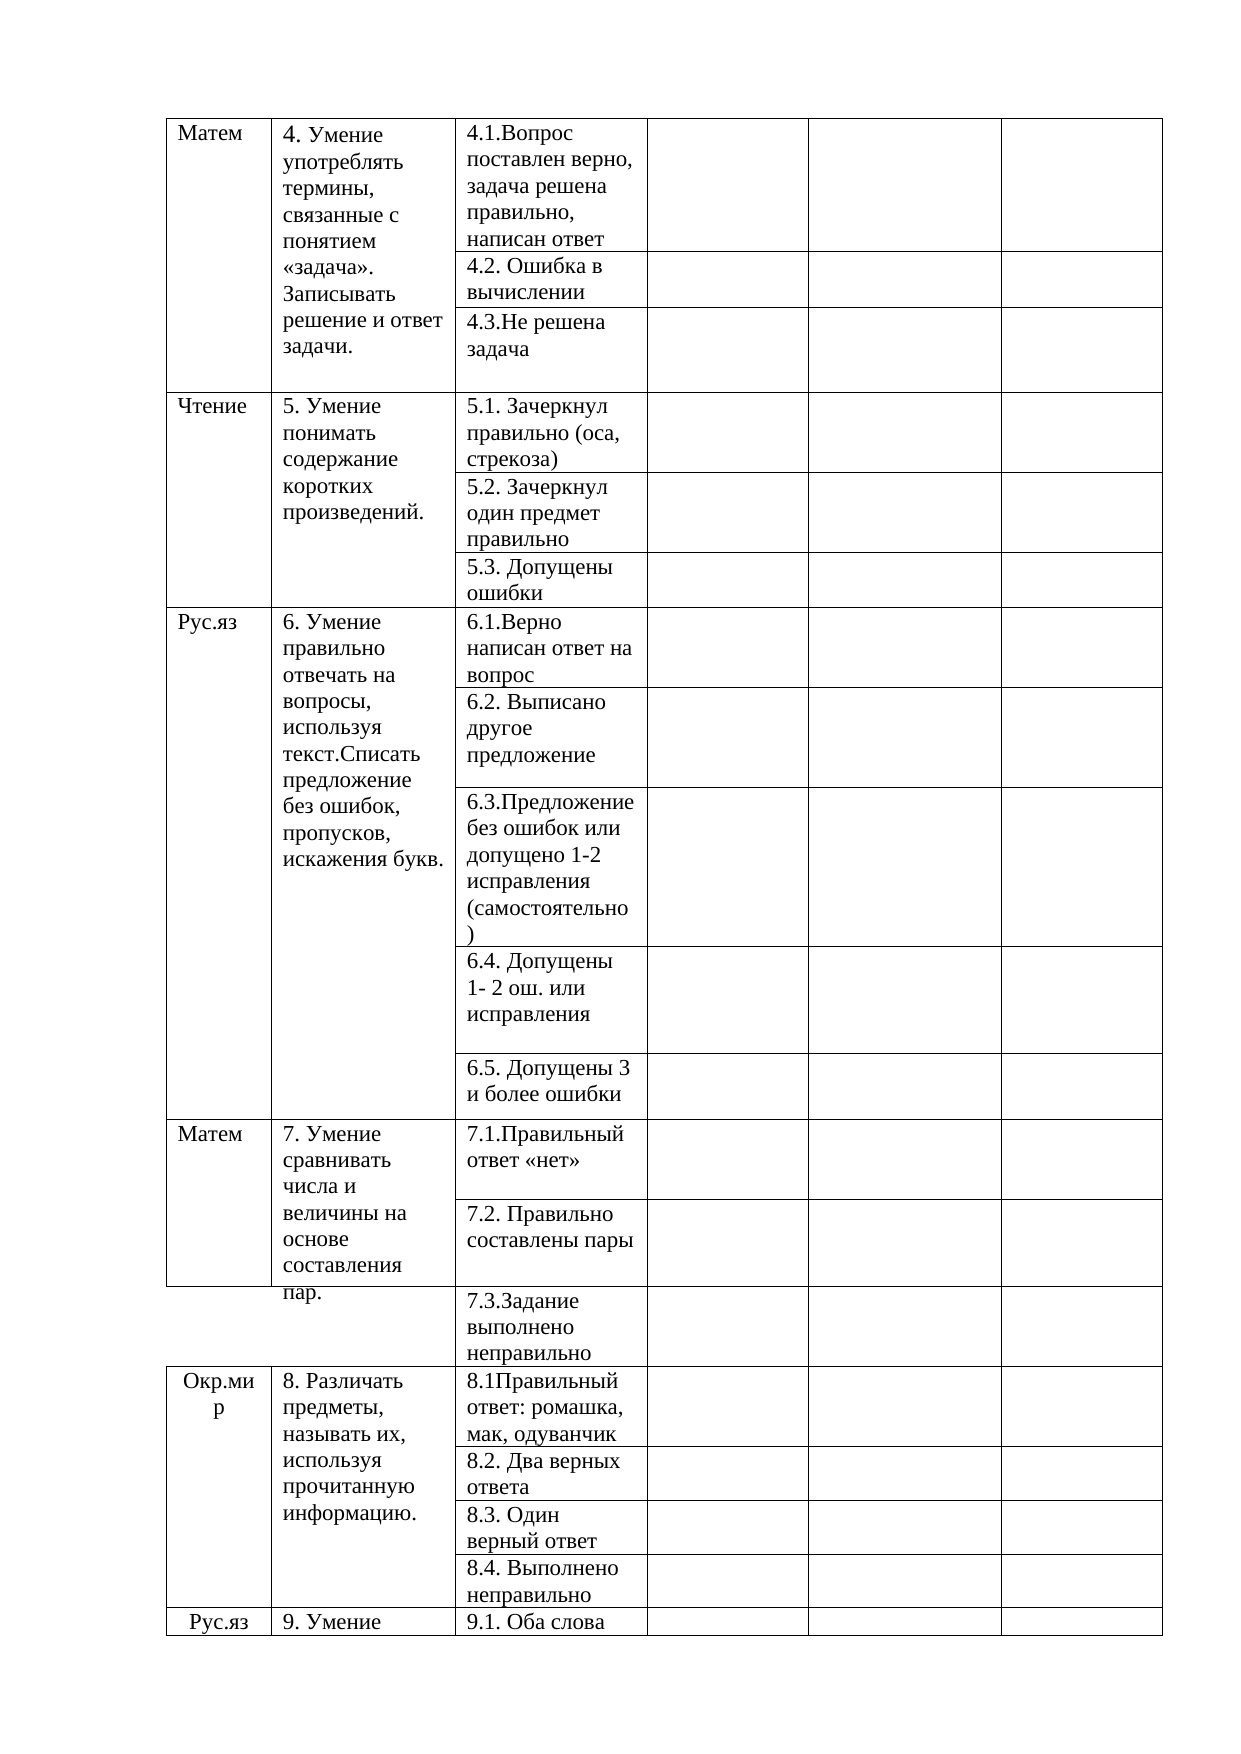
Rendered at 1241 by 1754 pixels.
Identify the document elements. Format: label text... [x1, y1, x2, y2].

table_cell [809, 1054, 1001, 1119]
table_cell Матем [167, 1120, 271, 1286]
table_cell 6.2. Выписано другое предложение [456, 688, 647, 787]
table_cell [1002, 1287, 1162, 1366]
table_cell [1002, 393, 1162, 472]
table_cell 5.2. Зачеркнул один предмет правильно [456, 473, 647, 552]
table_cell [1002, 788, 1162, 946]
table_cell [809, 947, 1001, 1053]
table_cell [648, 252, 808, 307]
table_cell [809, 119, 1001, 251]
table_cell [648, 1555, 808, 1607]
table_cell 7. Умение сравнивать числа и величины на основе составления пар. [272, 1120, 455, 1286]
table_cell [648, 1608, 808, 1635]
table_cell Окр.мир [167, 1367, 271, 1607]
table_cell Рус.яз [167, 1608, 271, 1635]
table_cell [1002, 688, 1162, 787]
table_cell [648, 1501, 808, 1553]
table_cell [809, 1120, 1001, 1199]
table_cell 4.2. Ошибка в вычислении [456, 252, 647, 307]
table_cell [809, 1367, 1001, 1446]
table_cell [1002, 1555, 1162, 1607]
table_cell [809, 1287, 1001, 1366]
table_cell [1002, 608, 1162, 687]
table_cell [809, 1608, 1001, 1635]
table_cell [809, 688, 1001, 787]
table_cell 7.2. Правильно составлены пары [456, 1200, 647, 1286]
table_cell [1002, 473, 1162, 552]
table_cell 6.5. Допущены 3 и более ошибки [456, 1054, 647, 1119]
table_cell [1002, 1447, 1162, 1500]
table_cell [1002, 947, 1162, 1053]
table_cell 5.3. Допущены ошибки [456, 553, 647, 607]
table_cell 6.1.Верно написан ответ на вопрос [456, 608, 647, 687]
table_cell [648, 947, 808, 1053]
table_cell [809, 1501, 1001, 1553]
table_cell [648, 473, 808, 552]
table_cell [809, 788, 1001, 946]
table_cell 5. Умение понимать содержание коротких произведений. [272, 393, 455, 607]
table_cell [1002, 1608, 1162, 1635]
table_cell 8. Различать предметы, называть их, используя прочитанную информацию. [272, 1367, 455, 1607]
table_cell [1002, 1501, 1162, 1553]
table_cell [648, 393, 808, 472]
table_cell [648, 608, 808, 687]
table_cell [809, 1447, 1001, 1500]
table_cell 6. Умение правильно отвечать на вопросы, используя текст.Списать предложение без ошибок, пропусков, искажения букв. [272, 608, 455, 1119]
table_cell [648, 1367, 808, 1446]
table_cell [648, 688, 808, 787]
table_cell [809, 308, 1001, 392]
table_cell [1002, 553, 1162, 607]
table_cell [1002, 1200, 1162, 1286]
table_cell [809, 252, 1001, 307]
table_cell 4.1.Вопрос поставлен верно, задача решена правильно, написан ответ [456, 119, 647, 251]
table_cell 8.2. Два верных ответа [456, 1447, 647, 1500]
table_cell [1002, 119, 1162, 251]
table_cell 8.4. Выполнено неправильно [456, 1555, 647, 1607]
table_cell [1002, 1120, 1162, 1199]
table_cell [456, 1608, 647, 1635]
table_cell [648, 1054, 808, 1119]
table_cell [648, 1287, 808, 1366]
table_cell Матем [167, 119, 271, 392]
table_cell [1002, 252, 1162, 307]
table_cell [648, 119, 808, 251]
table_cell [648, 553, 808, 607]
table_cell [648, 1120, 808, 1199]
table_cell 8.1Правильный ответ: ромашка, мак, одуванчик [456, 1367, 647, 1446]
table_cell [809, 608, 1001, 687]
table_cell [648, 308, 808, 392]
table_cell [1002, 308, 1162, 392]
table_cell [809, 1200, 1001, 1286]
table_cell [648, 1447, 808, 1500]
table_cell [809, 1555, 1001, 1607]
table_cell [809, 393, 1001, 472]
table_cell Рус.яз [167, 608, 271, 1119]
table_cell [1002, 1054, 1162, 1119]
table_cell 5.1. Зачеркнул правильно (оса, стрекоза) [456, 393, 647, 472]
table_cell [809, 553, 1001, 607]
table_cell 6.4. Допущены 1- 2 ош. или исправления [456, 947, 647, 1053]
table_cell [1002, 1367, 1162, 1446]
table_cell [648, 788, 808, 946]
table_cell Чтение [167, 393, 271, 607]
table_cell 6.3.Предложение без ошибок или допущено 1-2 исправления (самостоятельно) [456, 788, 647, 946]
table_cell 4. Умение употреблять термины, связанные с понятием «задача». Записывать решение и ответ задачи. [272, 119, 455, 392]
table_cell 4.3.Не решена задача [456, 308, 647, 392]
table_cell [809, 473, 1001, 552]
table_cell 7.3.Задание выполнено неправильно [456, 1287, 647, 1366]
table_cell [648, 1200, 808, 1286]
table_cell 7.1.Правильный ответ «нет» [456, 1120, 647, 1199]
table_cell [272, 1608, 455, 1635]
table_cell 8.3. Один верный ответ [456, 1501, 647, 1553]
